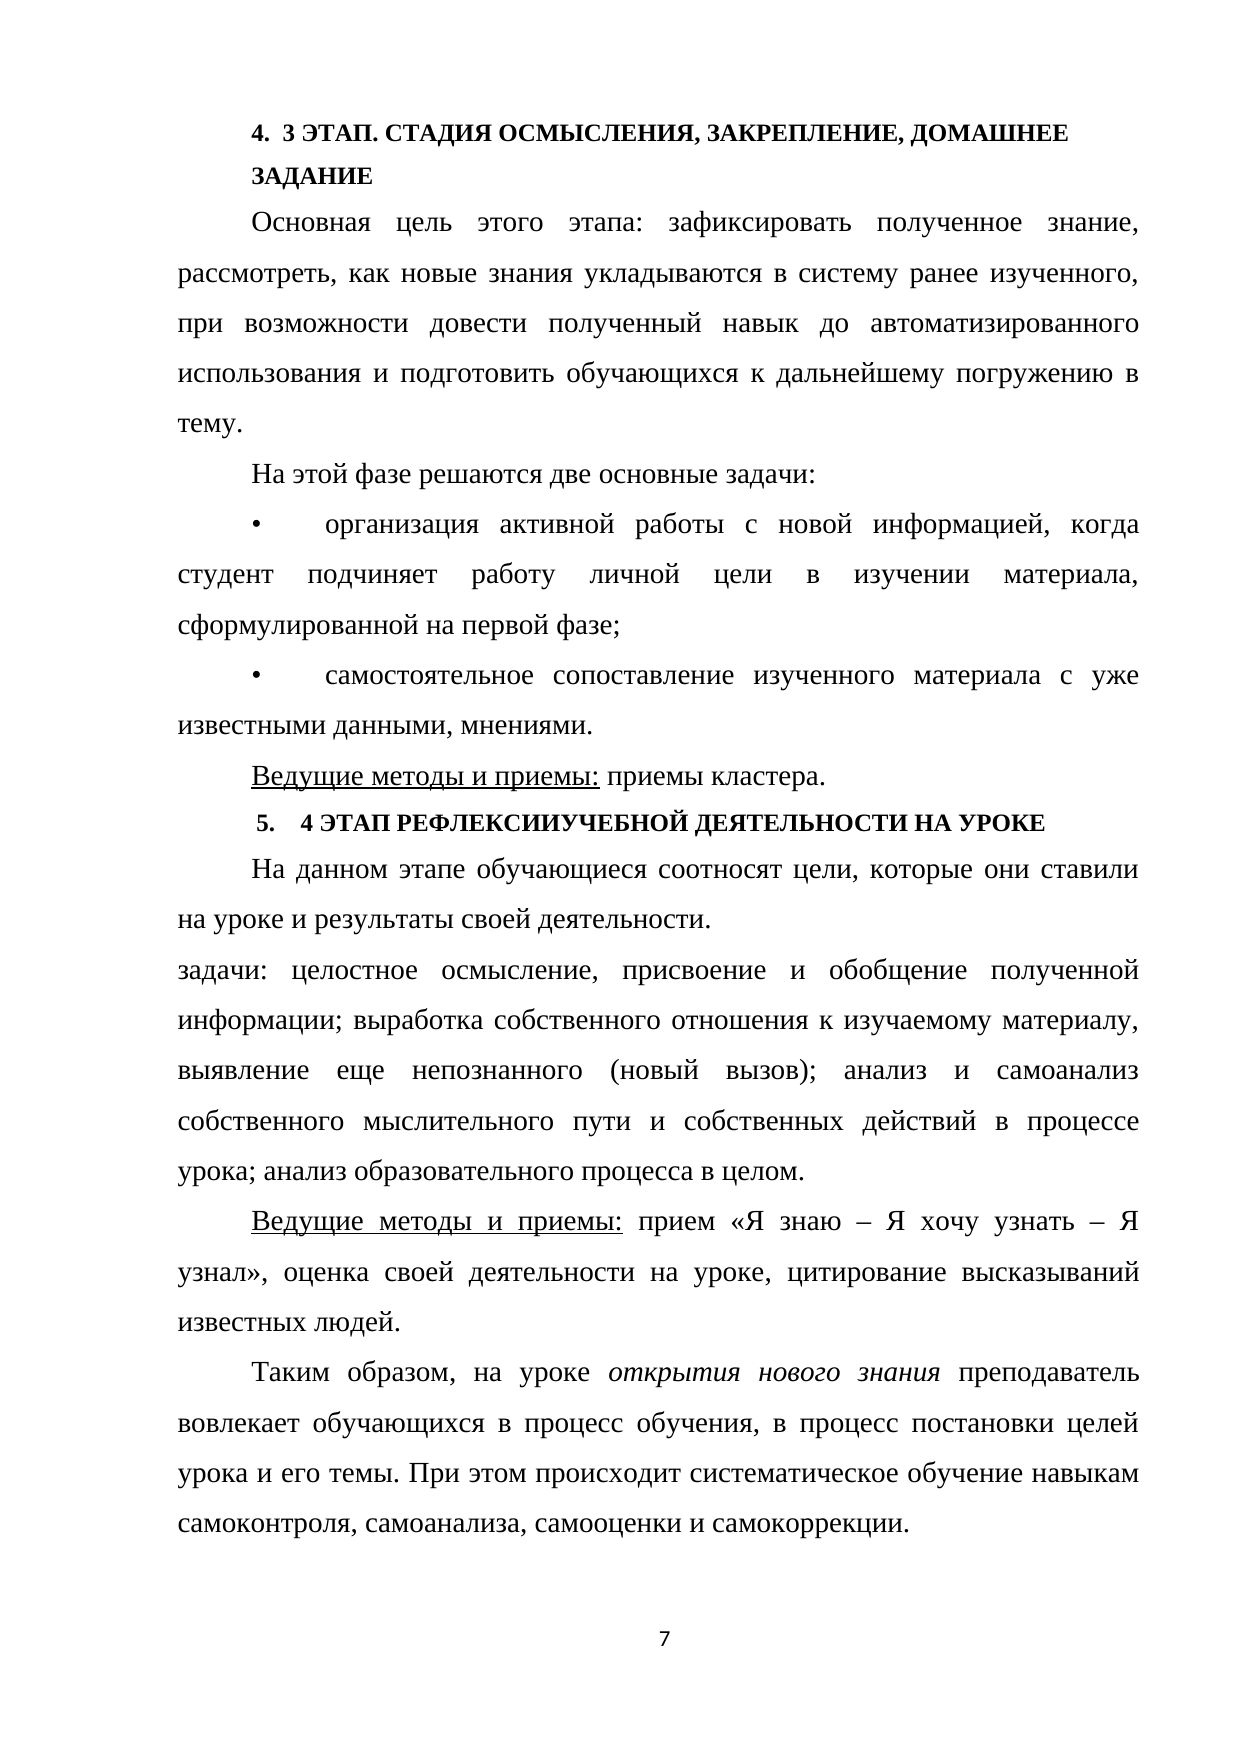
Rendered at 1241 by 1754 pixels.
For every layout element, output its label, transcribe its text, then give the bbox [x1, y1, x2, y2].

text ЗАДАНИЕ [177, 161, 1140, 190]
text Таким образом, на уроке открытия нового знания преподаватель вовлекает обучающихся в процесс обучения, в процесс постановки целей урока и его темы. При этом происходит систематическое обучение навыкам самоконтроля, самоанализа, самооценки и самокоррекции. [177, 1354, 1140, 1539]
text Ведущие методы и приемы: приемы кластера. [177, 758, 1140, 791]
text На этой фазе решаются две основные задачи: [177, 456, 1140, 489]
list 4 ЭТАП РЕФЛЕКСИИУЧЕБНОЙ ДЕЯТЕЛЬНОСТИ НА УРОКЕ [162, 808, 1140, 837]
text 4. 3 ЭТАП. СТАДИЯ ОСМЫСЛЕНИЯ, ЗАКРЕПЛЕНИЕ, ДОМАШНЕЕ [177, 118, 1140, 147]
text Основная цель этого этапа: зафиксировать полученное знание, рассмотреть, как новые знания укладываются в систему ранее изученного, при возможности довести полученный навык до автоматизированного использования и подготовить обучающихся к дальнейшему погружению в тему. [177, 204, 1140, 439]
text Ведущие методы и приемы: прием «Я знаю – Я хочу узнать – Я узнал», оценка своей деятельности на уроке, цитирование высказываний известных людей. [177, 1203, 1140, 1338]
text • самостоятельное сопоставление изученного материала с уже известными данными, мнениями. [177, 657, 1140, 741]
text На данном этапе обучающиеся соотносят цели, которые они ставили на уроке и результаты своей деятельности. [177, 851, 1140, 935]
text задачи: целостное осмысление, присвоение и обобщение полученной информации; выработка собственного отношения к изучаемому материалу, выявление еще непознанного (новый вызов); анализ и самоанализ собственного мыслительного пути и собственных действий в процессе урока; анализ образовательного процесса в целом. [177, 952, 1140, 1187]
text • организация активной работы с новой информацией, когда студент подчиняет работу личной цели в изучении материала, сформулированной на первой фазе; [177, 506, 1140, 640]
